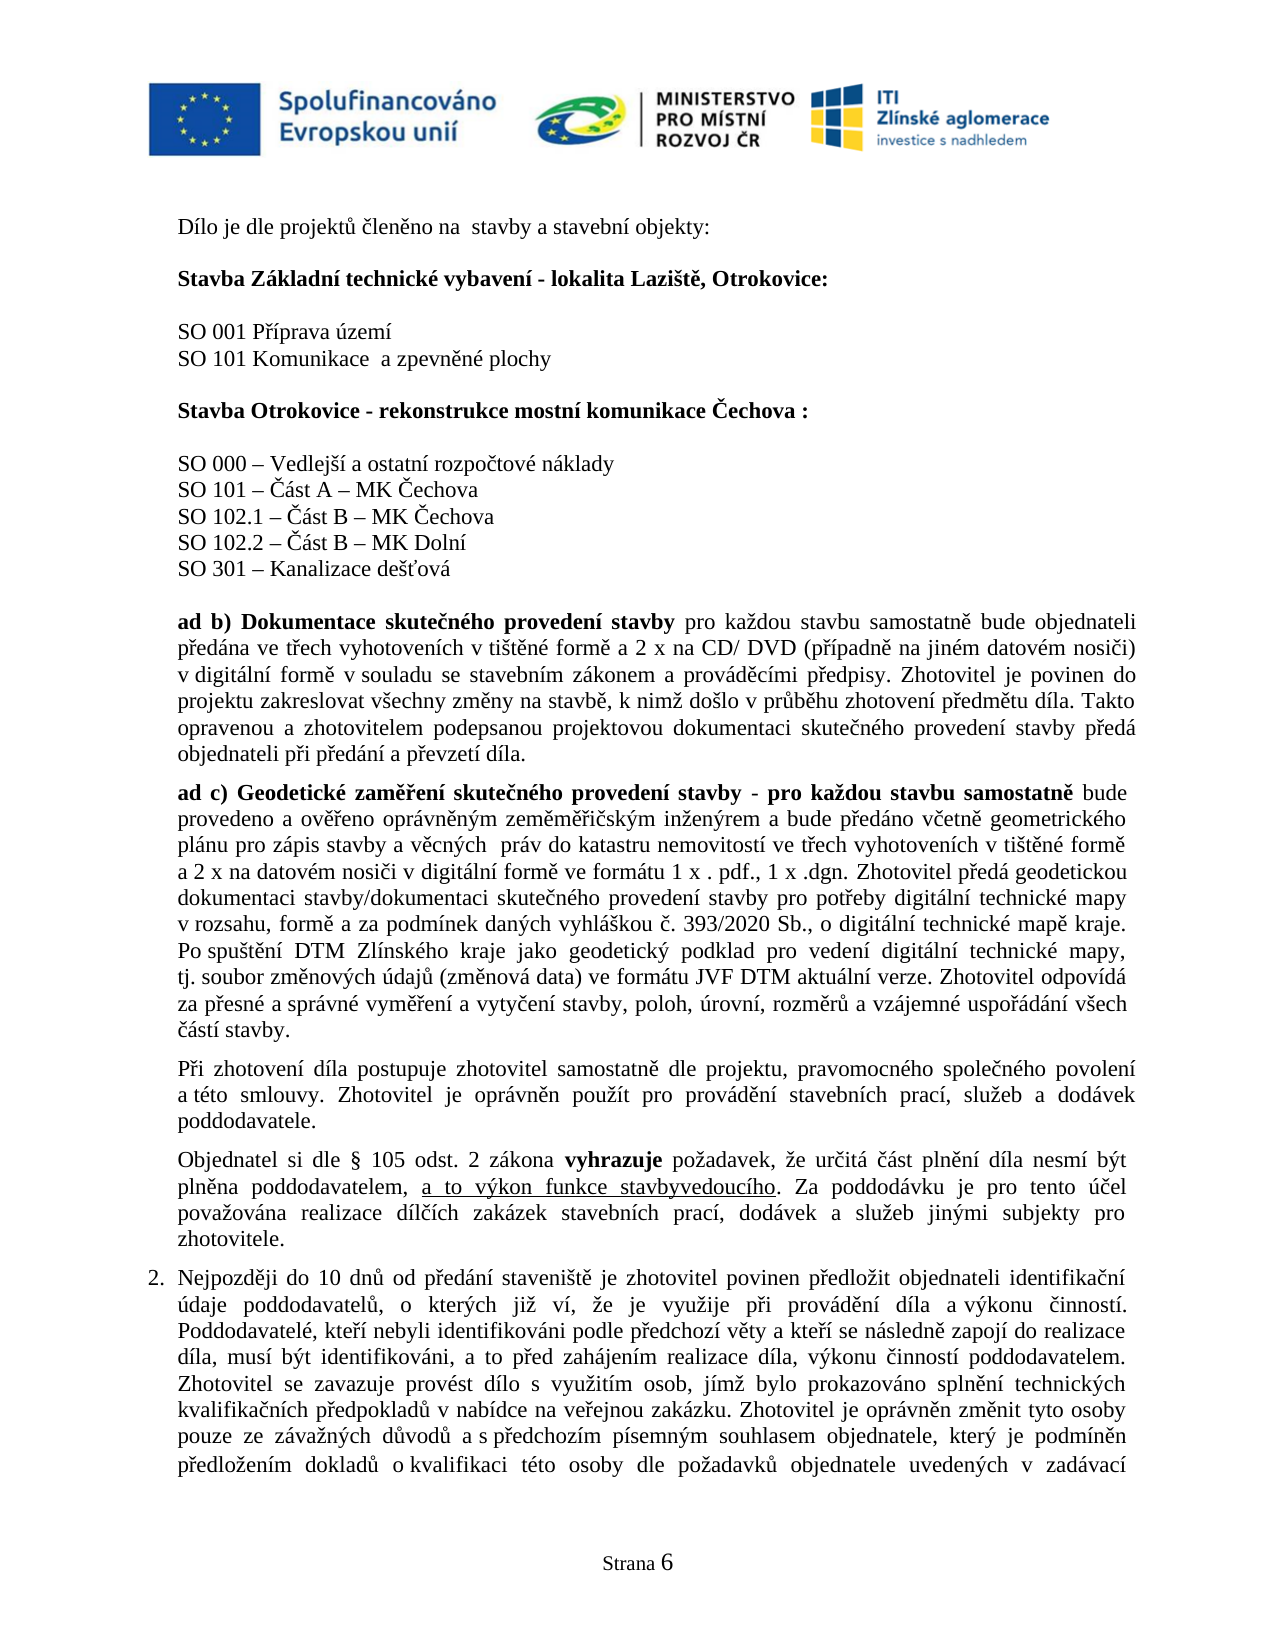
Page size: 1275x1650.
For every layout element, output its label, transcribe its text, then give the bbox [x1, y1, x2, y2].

text SO 000 – Vedlejší a ostatní rozpočtové náklady [148, 450, 1127, 476]
text SO 301 – Kanalizace dešťová [148, 555, 1127, 582]
text Stavba Základní technické vybavení - lokalita Laziště, Otrokovice: [177, 266, 1137, 292]
text Při zhotovení díla postupuje zhotovitel samostatně dle projektu, pravomocného společného povolení a této smlouvy. Zhotovitel je oprávněn použít pro provádění stavebních prací, služeb a dodávek poddodavatele. [177, 1055, 1137, 1134]
text SO 101 Komunikace a zpevněné plochy [177, 344, 1137, 371]
list Objednatel si dle § 105 odst. 2 zákona vyhrazuje požadavek, že určitá část plnění díla nesmí být plněna poddodavatelem, a to výkon funkce stavbyvedoucího. Za poddodávku je pro tento účel považována realizace dílčích zakázek stavebních prací, dodávek a služeb jinými subjekty pro zhotovitele. [177, 1146, 1127, 1252]
text Dílo je dle projektů členěno na stavby a stavební objekty: [177, 213, 1137, 239]
picture [147, 73, 1059, 158]
text ad b) Dokumentace skutečného provedení stavby pro každou stavbu samostatně bude objednateli předána ve třech vyhotoveních v tištěné formě a 2 x na CD/ DVD (případně na jiném datovém nosiči) v digitální formě v souladu se stavebním zákonem a prováděcími předpisy. Zhotovitel je povinen do projektu zakreslovat všechny změny na stavbě, k nimž došlo v průběhu zhotovení předmětu díla. Takto opravenou a zhotovitelem podepsanou projektovou dokumentaci skutečného provedení stavby předá objednateli při předání a převzetí díla. [177, 608, 1137, 766]
text SO 001 Příprava území [177, 318, 1137, 344]
text SO 101 – Část A – MK Čechova [148, 476, 1127, 503]
text Stavba Otrokovice - rekonstrukce mostní komunikace Čechova : [177, 397, 1137, 424]
text SO 102.2 – Část B – MK Dolní [148, 529, 1127, 555]
text SO 102.1 – Část B – MK Čechova [148, 503, 1127, 529]
text ad c) Geodetické zaměření skutečného provedení stavby - pro každou stavbu samostatně bude provedeno a ověřeno oprávněným zeměměřičským inženýrem a bude předáno včetně geometrického plánu pro zápis stavby a věcných práv do katastru nemovitostí ve třech vyhotoveních v tištěné formě a 2 x na datovém nosiči v digitální formě ve formátu 1 x . pdf., 1 x .dgn. Zhotovitel předá geodetickou dokumentaci stavby/dokumentaci skutečného provedení stavby pro potřeby digitální technické mapy v rozsahu, formě a za podmínek daných vyhláškou č. 393/2020 Sb., o digitální technické mapě kraje. Po spuštění DTM Zlínského kraje jako geodetický podklad pro vedení digitální technické mapy, tj. soubor změnových údajů (změnová data) ve formátu JVF DTM aktuální verze. Zhotovitel odpovídá za přesné a správné vyměření a vytyčení stavby, poloh, úrovní, rozměrů a vzájemné uspořádání všech částí stavby. [177, 779, 1127, 1042]
